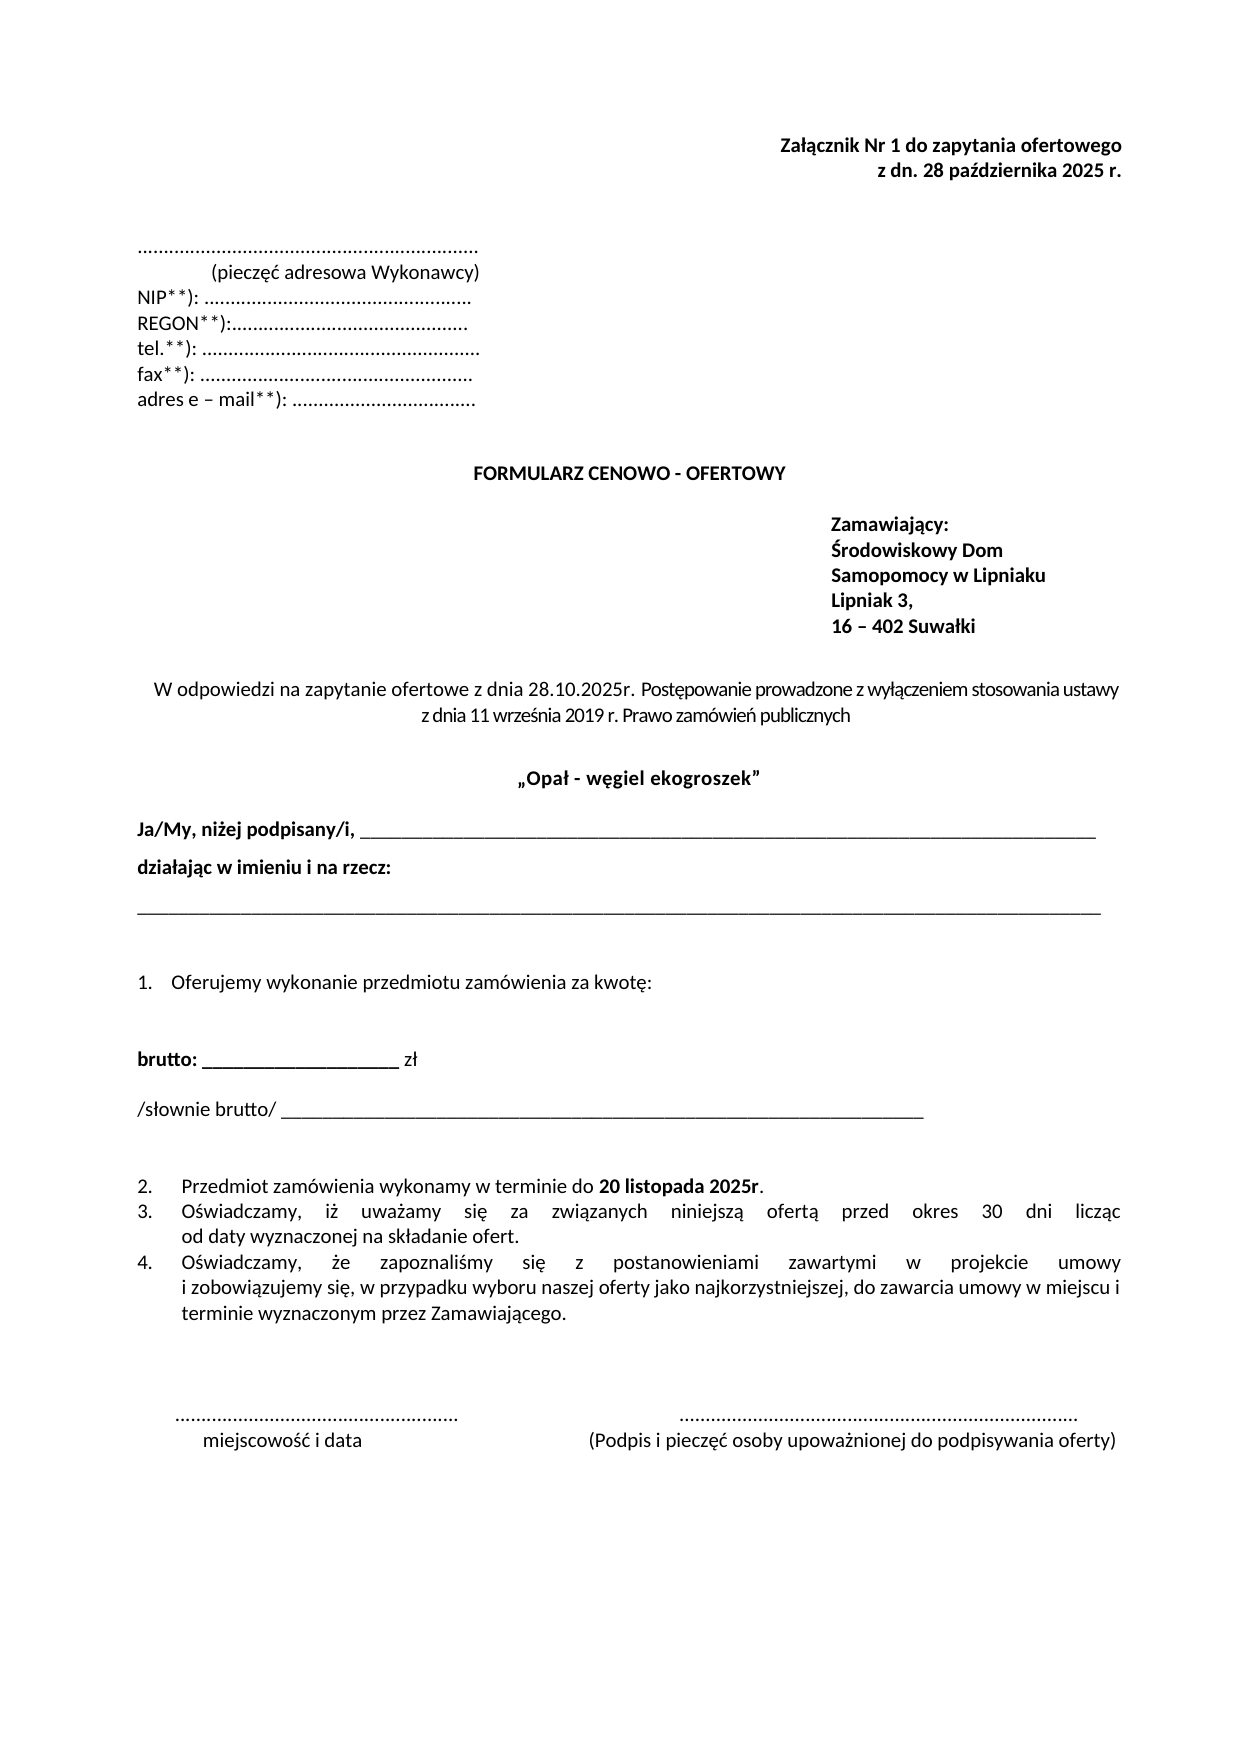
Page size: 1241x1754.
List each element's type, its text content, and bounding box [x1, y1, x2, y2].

text (pieczęć adresowa Wykonawcy) [137, 259, 1122, 284]
text działając w imieniu i na rzecz: _____________________________________________________________________________________________ [137, 854, 1122, 918]
subtitle FORMULARZ CENOWO - OFERTOWY [137, 461, 1122, 486]
text miejscowość i data (Podpis i pieczęć osoby upoważnionej do podpisywania oferty) [137, 1427, 1122, 1452]
text Ja/My, niżej podpisany/i, _______________________________________________________________________ [137, 816, 1122, 841]
text fax**): .................................................... [137, 361, 1122, 386]
text 16 – 402 Suwałki [831, 613, 1122, 638]
list Przedmiot zamówienia wykonamy w terminie do 20 listopada 2025r. [137, 1173, 1122, 1198]
text REGON**):............................................. [137, 310, 1122, 335]
text W odpowiedzi na zapytanie ofertowe z dnia 28.10.2025r. Postępowanie prowadzone z wyłączeniem stosowania ustawy z dnia 11 września 2019 r. Prawo zamówień publicznych [151, 676, 1122, 727]
subtitle NIP**): ................................................... [137, 284, 1122, 310]
text adres e – mail**): ................................... [137, 386, 1122, 412]
text ...................................................... ............................................................................ [174, 1402, 1122, 1427]
text Załącznik Nr 1 do zapytania ofertowego [137, 132, 1122, 157]
text tel.**): ..................................................... [137, 335, 1122, 361]
text Zamawiający: [681, 511, 1122, 537]
text Środowiskowy Dom Samopomocy w Lipniaku [831, 537, 1122, 588]
text „Opał - węgiel ekogroszek” [151, 740, 1122, 791]
text brutto: ___________________ zł [137, 1046, 1120, 1071]
text ................................................................. [137, 234, 1122, 259]
text /słownie brutto/ ______________________________________________________________ [137, 1097, 1120, 1122]
list Oświadczamy, iż uważamy się za związanych niniejszą ofertą przed okres 30 dni licząc od daty wyznaczonej na składanie ofert. [137, 1198, 1122, 1249]
text z dn. 28 października 2025 r. [137, 157, 1122, 183]
list Oświadczamy, że zapoznaliśmy się z postanowieniami zawartymi w projekcie umowy i zobowiązujemy się, w przypadku wyboru naszej oferty jako najkorzystniejszej, do zawarcia umowy w miejscu i terminie wyznaczonym przez Zamawiającego. [137, 1249, 1122, 1325]
text Lipniak 3, [831, 588, 1122, 613]
list Oferujemy wykonanie przedmiotu zamówienia za kwotę: [137, 969, 1120, 995]
